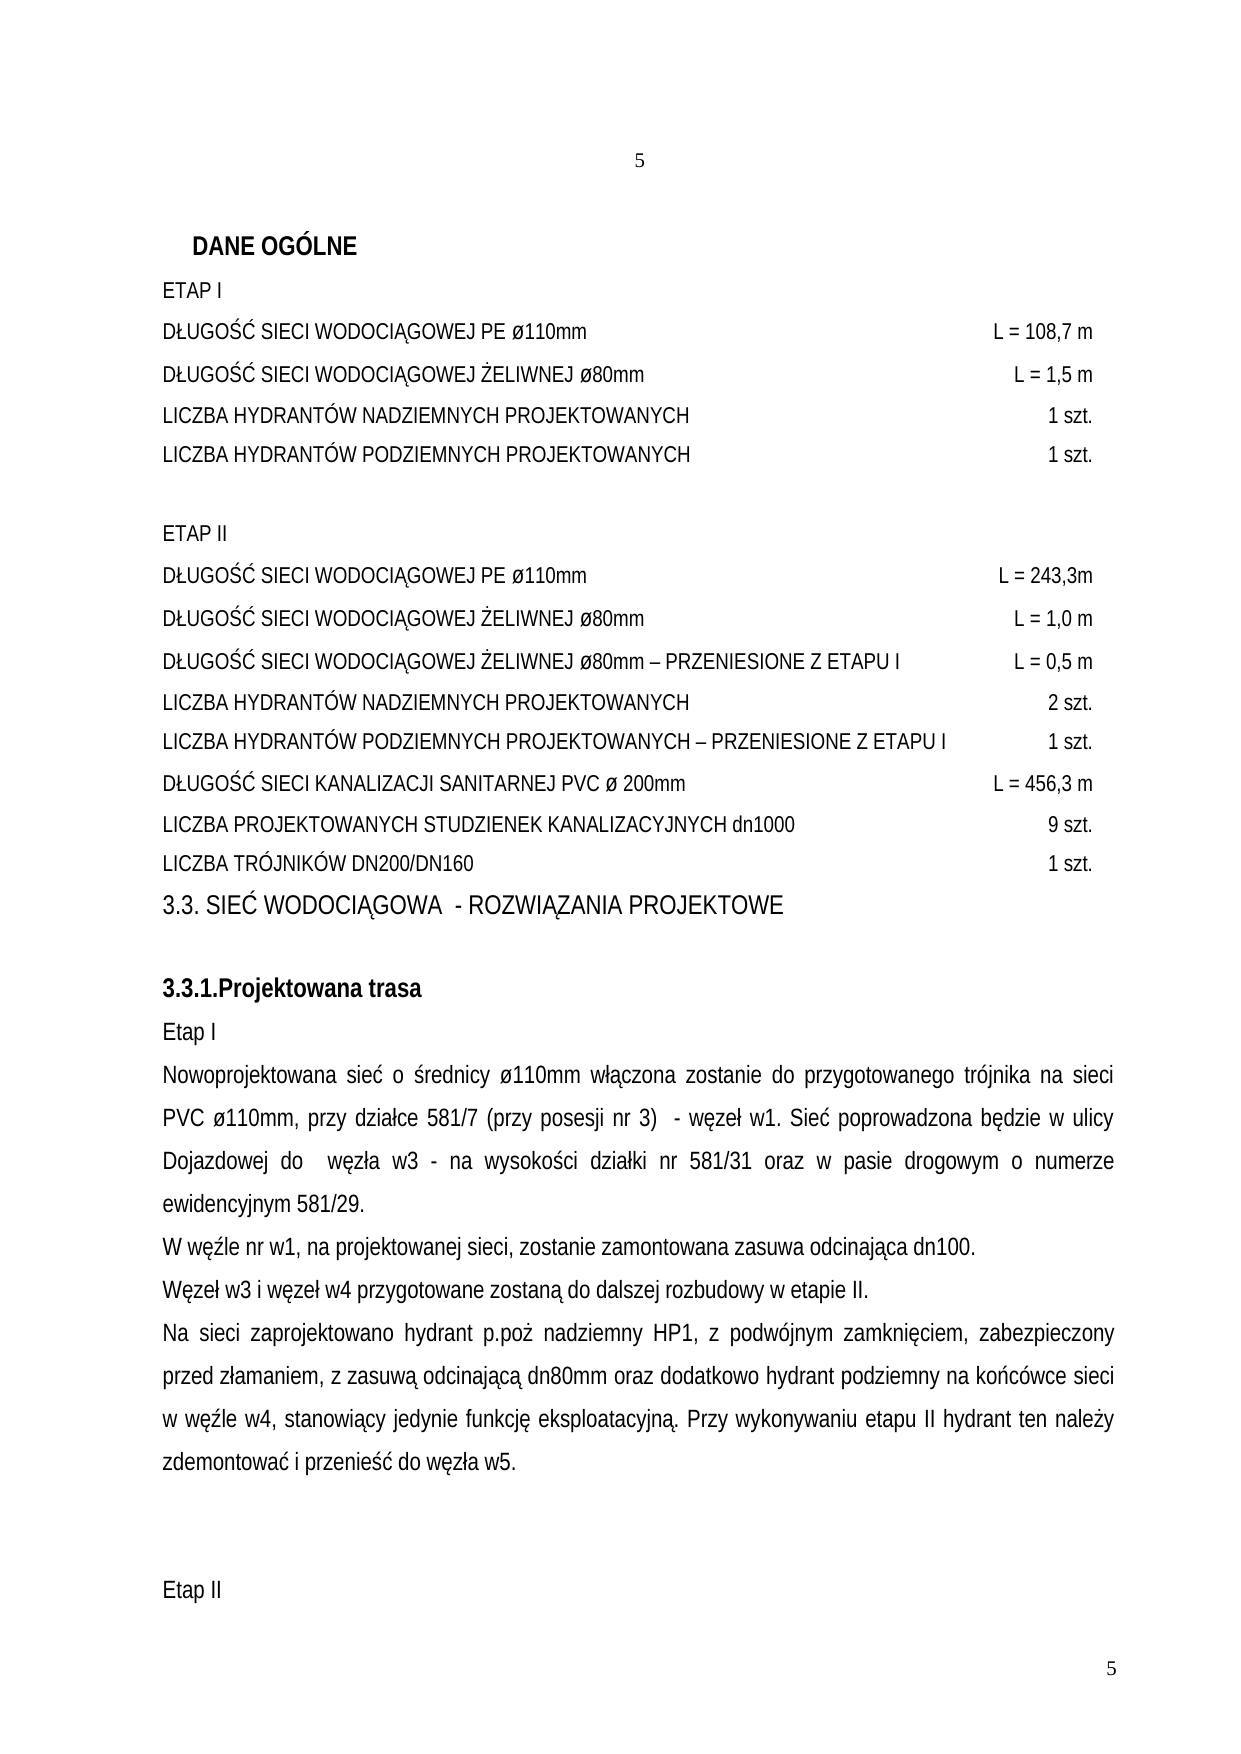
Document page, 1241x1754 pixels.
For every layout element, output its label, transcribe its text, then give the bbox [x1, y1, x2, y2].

text LICZBA PROJEKTOWANYCH STUDZIENEK KANALIZACYJNYCH dn1000 9 szt. [162, 811, 1116, 837]
text Etap II [162, 1575, 1116, 1604]
text Na sieci zaprojektowano hydrant p.poż nadziemny HP1, z podwójnym zamknięciem, zabezpieczony przed złamaniem, z zasuwą odcinającą dn80mm oraz dodatkowo hydrant podziemny na końcówce sieci w węźle w4, stanowiący jedynie funkcję eksploatacyjną. Przy wykonywaniu etapu II hydrant ten należy zdemontować i przenieść do węzła w5. [162, 1318, 1116, 1475]
text LICZBA HYDRANTÓW PODZIEMNYCH PROJEKTOWANYCH – PRZENIESIONE Z ETAPU I 1 szt. [162, 728, 1116, 754]
text DŁUGOŚĆ SIECI WODOCIĄGOWEJ ŻELIWNEJ ø80mm L = 1,5 m [162, 359, 1116, 388]
text LICZBA HYDRANTÓW PODZIEMNYCH PROJEKTOWANYCH 1 szt. [162, 441, 1116, 468]
text LICZBA TRÓJNIKÓW DN200/DN160 1 szt. [162, 850, 1116, 876]
text Węzeł w3 i węzeł w4 przygotowane zostaną do dalszej rozbudowy w etapie II. [162, 1275, 1116, 1303]
text ETAP II [162, 520, 1116, 547]
text DANE OGÓLNE [192, 230, 1116, 261]
text ETAP I [162, 277, 1116, 303]
text DŁUGOŚĆ SIECI WODOCIĄGOWEJ ŻELIWNEJ ø80mm L = 1,0 m [162, 603, 1116, 631]
text DŁUGOŚĆ SIECI WODOCIĄGOWEJ PE ø110mm L = 108,7 m [162, 316, 1116, 345]
text DŁUGOŚĆ SIECI WODOCIĄGOWEJ PE ø110mm L = 243,3m [162, 560, 1116, 588]
text LICZBA HYDRANTÓW NADZIEMNYCH PROJEKTOWANYCH 2 szt. [162, 689, 1116, 715]
text 3.3.1.Projektowana trasa Etap I [162, 972, 1116, 1046]
text LICZBA HYDRANTÓW NADZIEMNYCH PROJEKTOWANYCH 1 szt. [162, 402, 1116, 428]
text Nowoprojektowana sieć o średnicy ø110mm włączona zostanie do przygotowanego trójnika na sieci PVC ø110mm, przy działce 581/7 (przy posesji nr 3) - węzeł w1. Sieć poprowadzona będzie w ulicy Dojazdowej do węzła w3 - na wysokości działki nr 581/31 oraz w pasie drogowym o numerze ewidencyjnym 581/29. [162, 1060, 1116, 1218]
text DŁUGOŚĆ SIECI KANALIZACJI SANITARNEJ PVC ø 200mm L = 456,3 m [162, 768, 1116, 796]
text 3.3. SIEĆ WODOCIĄGOWA - ROZWIĄZANIA PROJEKTOWE [162, 889, 1116, 921]
text DŁUGOŚĆ SIECI WODOCIĄGOWEJ ŻELIWNEJ ø80mm – PRZENIESIONE Z ETAPU I L = 0,5 m [162, 646, 1116, 674]
text W węźle nr w1, na projektowanej sieci, zostanie zamontowana zasuwa odcinająca dn100. [162, 1232, 1116, 1261]
